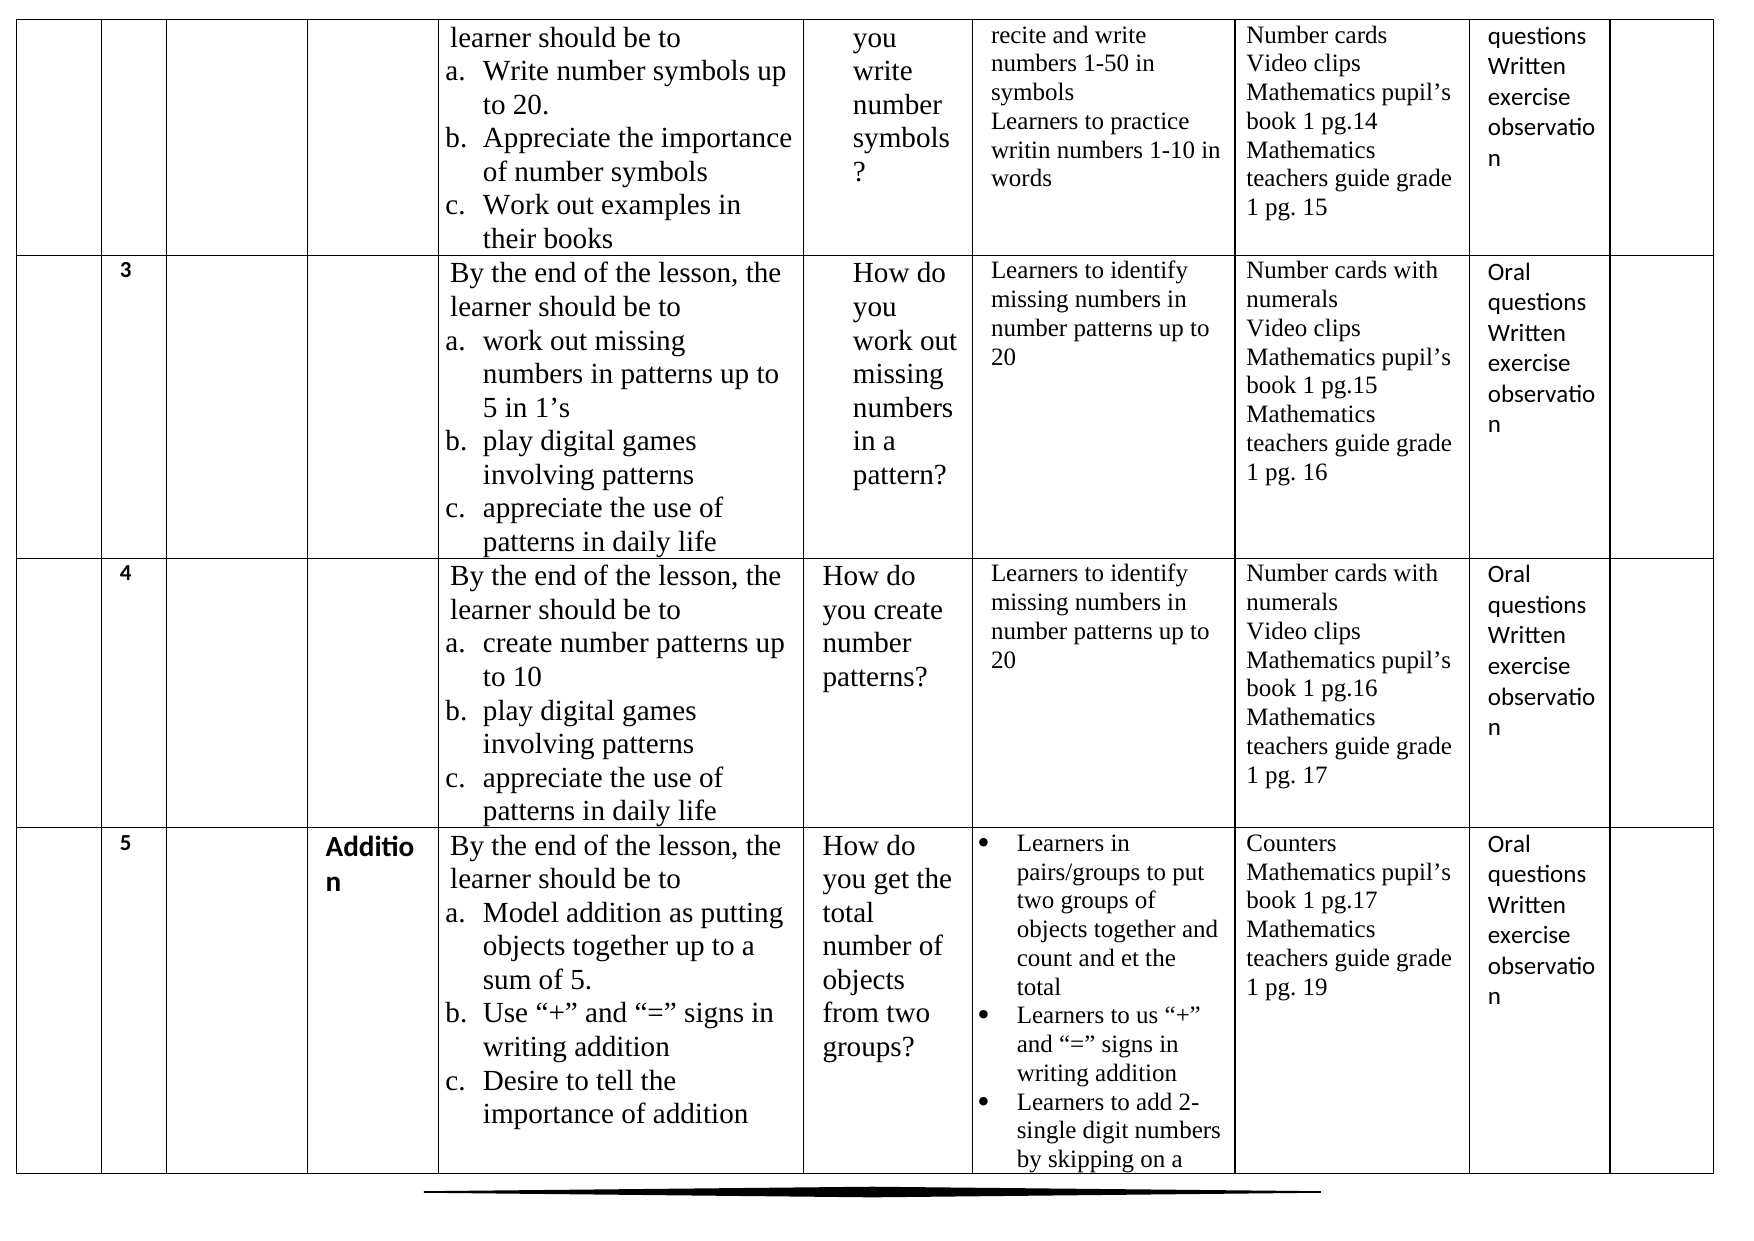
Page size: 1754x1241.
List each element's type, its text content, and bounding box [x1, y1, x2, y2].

table_cell [17, 828, 101, 1173]
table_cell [1470, 20, 1609, 254]
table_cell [1236, 20, 1469, 254]
table_cell [167, 20, 307, 254]
table_cell [1611, 559, 1713, 827]
table_cell Learners to identify missing numbers in number patterns up to 20 [973, 256, 1234, 557]
table_cell [17, 20, 101, 254]
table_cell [973, 828, 1234, 1173]
table_cell 4 [102, 559, 166, 827]
table_cell Number cards with numerals Video clips Mathematics pupil’s book 1 pg.15 Mathematics teachers guide grade 1 pg. 16 [1236, 256, 1469, 557]
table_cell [439, 20, 803, 254]
table_cell Learners to identify missing numbers in number patterns up to 20 [973, 559, 1234, 827]
table_cell Oral questions Written exercise observation [1470, 559, 1609, 827]
table_cell [17, 559, 101, 827]
table_cell [1611, 828, 1713, 1173]
table_cell [17, 256, 101, 557]
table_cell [804, 828, 972, 1173]
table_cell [439, 828, 803, 1173]
table_cell [308, 20, 438, 254]
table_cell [1236, 828, 1469, 1173]
table_cell [1611, 256, 1713, 557]
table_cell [1470, 828, 1609, 1173]
table_cell By the end of the lesson, the learner should be to work out missing numbers in patterns up to 5 in 1’s play digital games involving patterns appreciate the use of patterns in daily life [439, 256, 803, 557]
table_cell 2 [102, 20, 166, 254]
table_cell By the end of the lesson, the learner should be to create number patterns up to 10 play digital games involving patterns appreciate the use of patterns in daily life [439, 559, 803, 827]
table_cell [308, 559, 438, 827]
table_cell 5 [102, 828, 166, 1173]
table_cell [1611, 20, 1713, 254]
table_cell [973, 20, 1234, 254]
table_cell [167, 828, 307, 1173]
table_cell How do you work out missing numbers in a pattern? [804, 256, 972, 557]
table_cell 3 [102, 256, 166, 557]
table_cell Addition [308, 828, 438, 1173]
table_cell [167, 559, 307, 827]
table_cell How do you create number patterns? [804, 559, 972, 827]
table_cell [804, 20, 972, 254]
table_cell Oral questions Written exercise observation [1470, 256, 1609, 557]
table_cell [167, 256, 307, 557]
table_cell Number cards with numerals Video clips Mathematics pupil’s book 1 pg.16 Mathematics teachers guide grade 1 pg. 17 [1236, 559, 1469, 827]
table_cell [308, 256, 438, 557]
